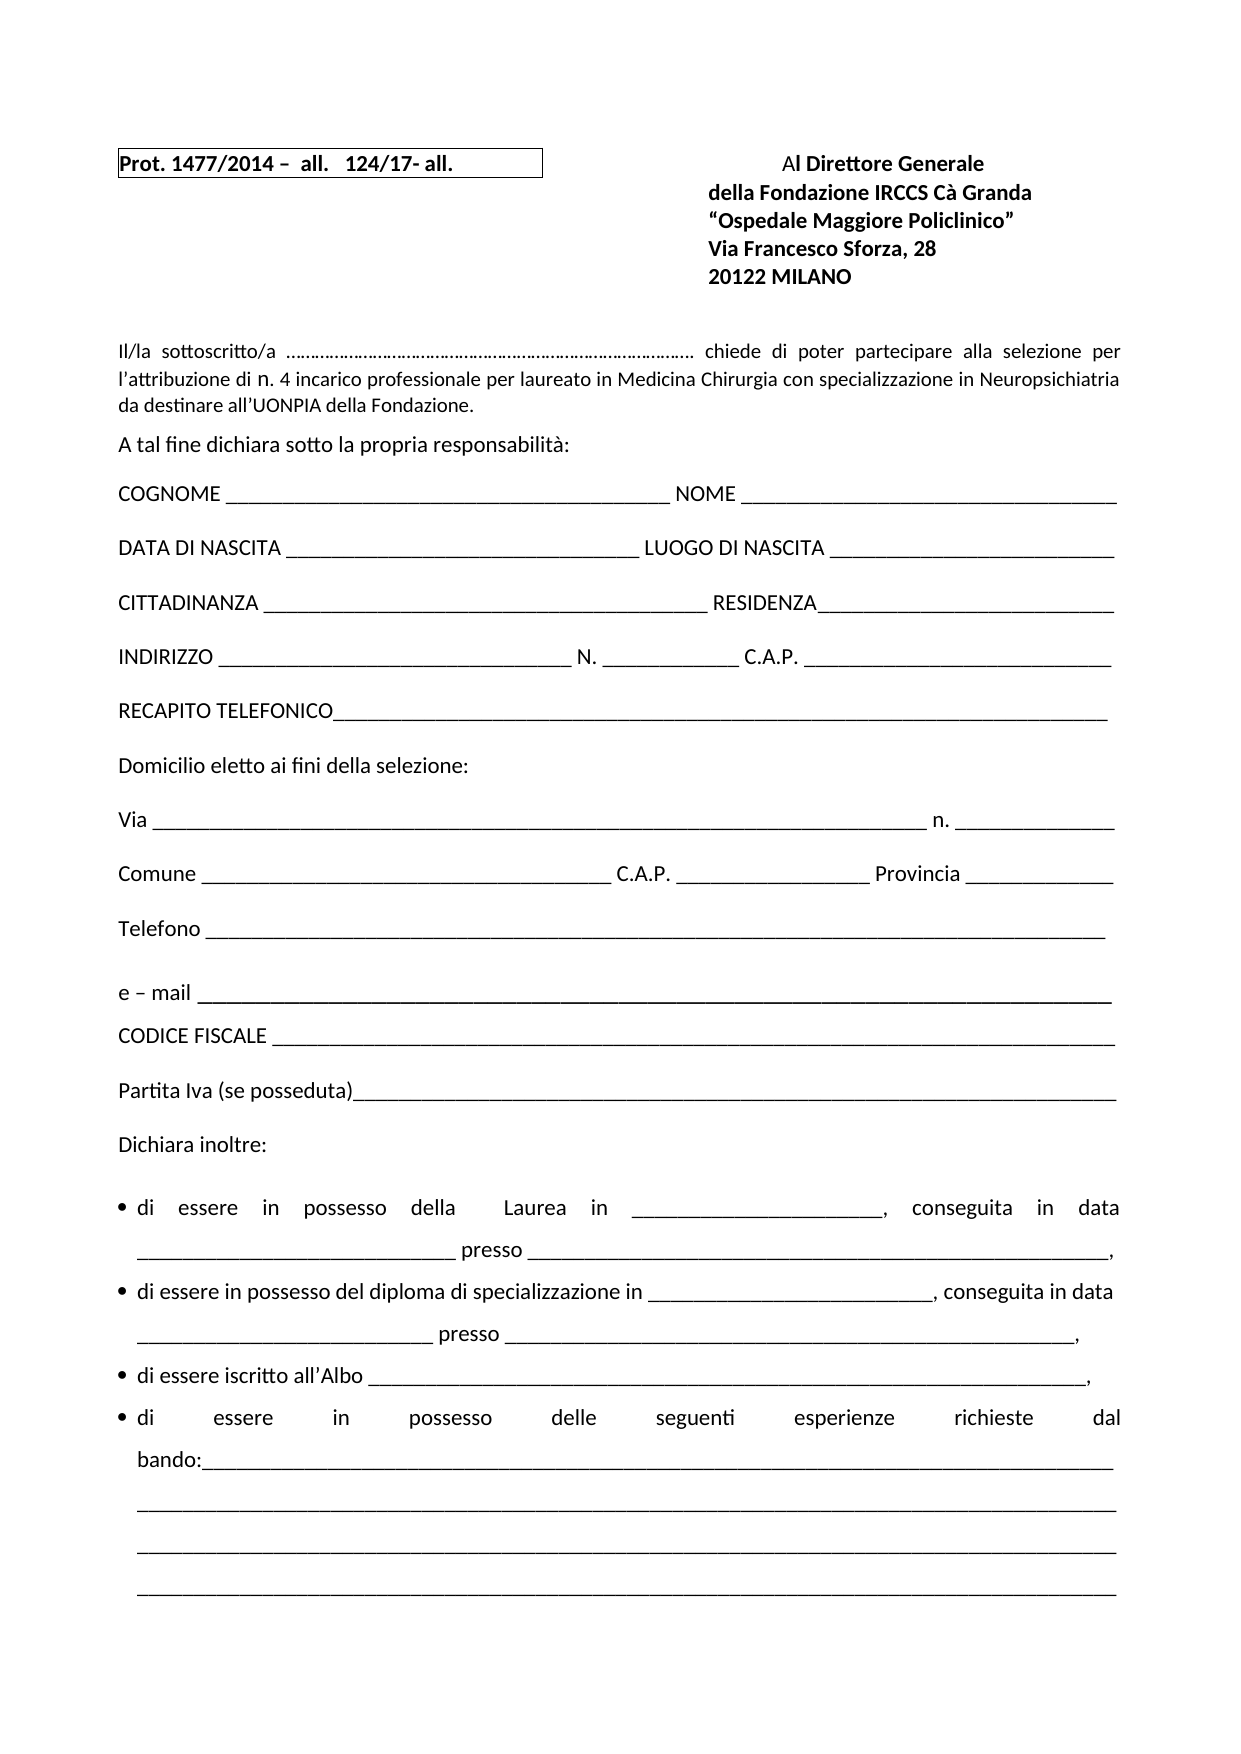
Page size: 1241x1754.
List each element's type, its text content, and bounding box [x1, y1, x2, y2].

text A tal fine dichiara sotto la propria responsabilità: [118, 430, 1122, 458]
list di essere in possesso della Laurea in ______________________, conseguita in data ____________________________ presso ___________________________________________________, [118, 1193, 1122, 1263]
subtitle e – mail _______________________________________________________________ [118, 972, 1122, 1008]
text Prot. 1477/2014 – all. 124/17- all. Al Direttore Generale [119, 149, 542, 177]
text Dichiara inoltre: [118, 1130, 1122, 1158]
text Comune ____________________________________ C.A.P. _________________ Provincia _____________ [118, 859, 1122, 887]
text 20122 MILANO [708, 262, 1122, 290]
text della Fondazione IRCCS Cà Granda [634, 178, 1122, 206]
text Telefono _______________________________________________________________________________ [118, 914, 1122, 942]
text CODICE FISCALE __________________________________________________________________________ [118, 1021, 1122, 1049]
list di essere in possesso del diploma di specializzazione in _________________________, conseguita in data [118, 1277, 1122, 1305]
text RECAPITO TELEFONICO____________________________________________________________________ [118, 696, 1122, 724]
text __________________________ presso __________________________________________________, [137, 1319, 1122, 1347]
text CITTADINANZA _______________________________________ RESIDENZA__________________________ [118, 588, 1122, 616]
list di essere iscritto all’Albo _______________________________________________________________, [118, 1361, 1122, 1389]
text Domicilio eletto ai fini della selezione: [118, 751, 1122, 779]
text Partita Iva (se posseduta)___________________________________________________________________ [118, 1076, 1122, 1104]
text COGNOME _______________________________________ NOME _________________________________ [118, 479, 1122, 507]
text DATA DI NASCITA _______________________________ LUOGO DI NASCITA _________________________ [118, 533, 1122, 561]
text Via ____________________________________________________________________ n. ______________ [118, 805, 1122, 833]
text Il/la sottoscritto/a …………………………………………………………………………. chiede di poter partecipare alla selezione per l’attribuzione di n. 4 incarico professionale per laureato in Medicina Chirurgia con specializzazione in Neuropsichiatria da destinare all’UONPIA della Fondazione. [118, 339, 1122, 417]
text INDIRIZZO _______________________________ N. ____________ C.A.P. ___________________________ [118, 642, 1122, 670]
text Prot. 1477/2014 – all. 124/17- all. Al Direttore Generale [543, 148, 1122, 178]
text Via Francesco Sforza, 28 [708, 234, 1122, 262]
text “Ospedale Maggiore Policlinico” [708, 206, 1122, 234]
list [118, 1403, 1122, 1599]
